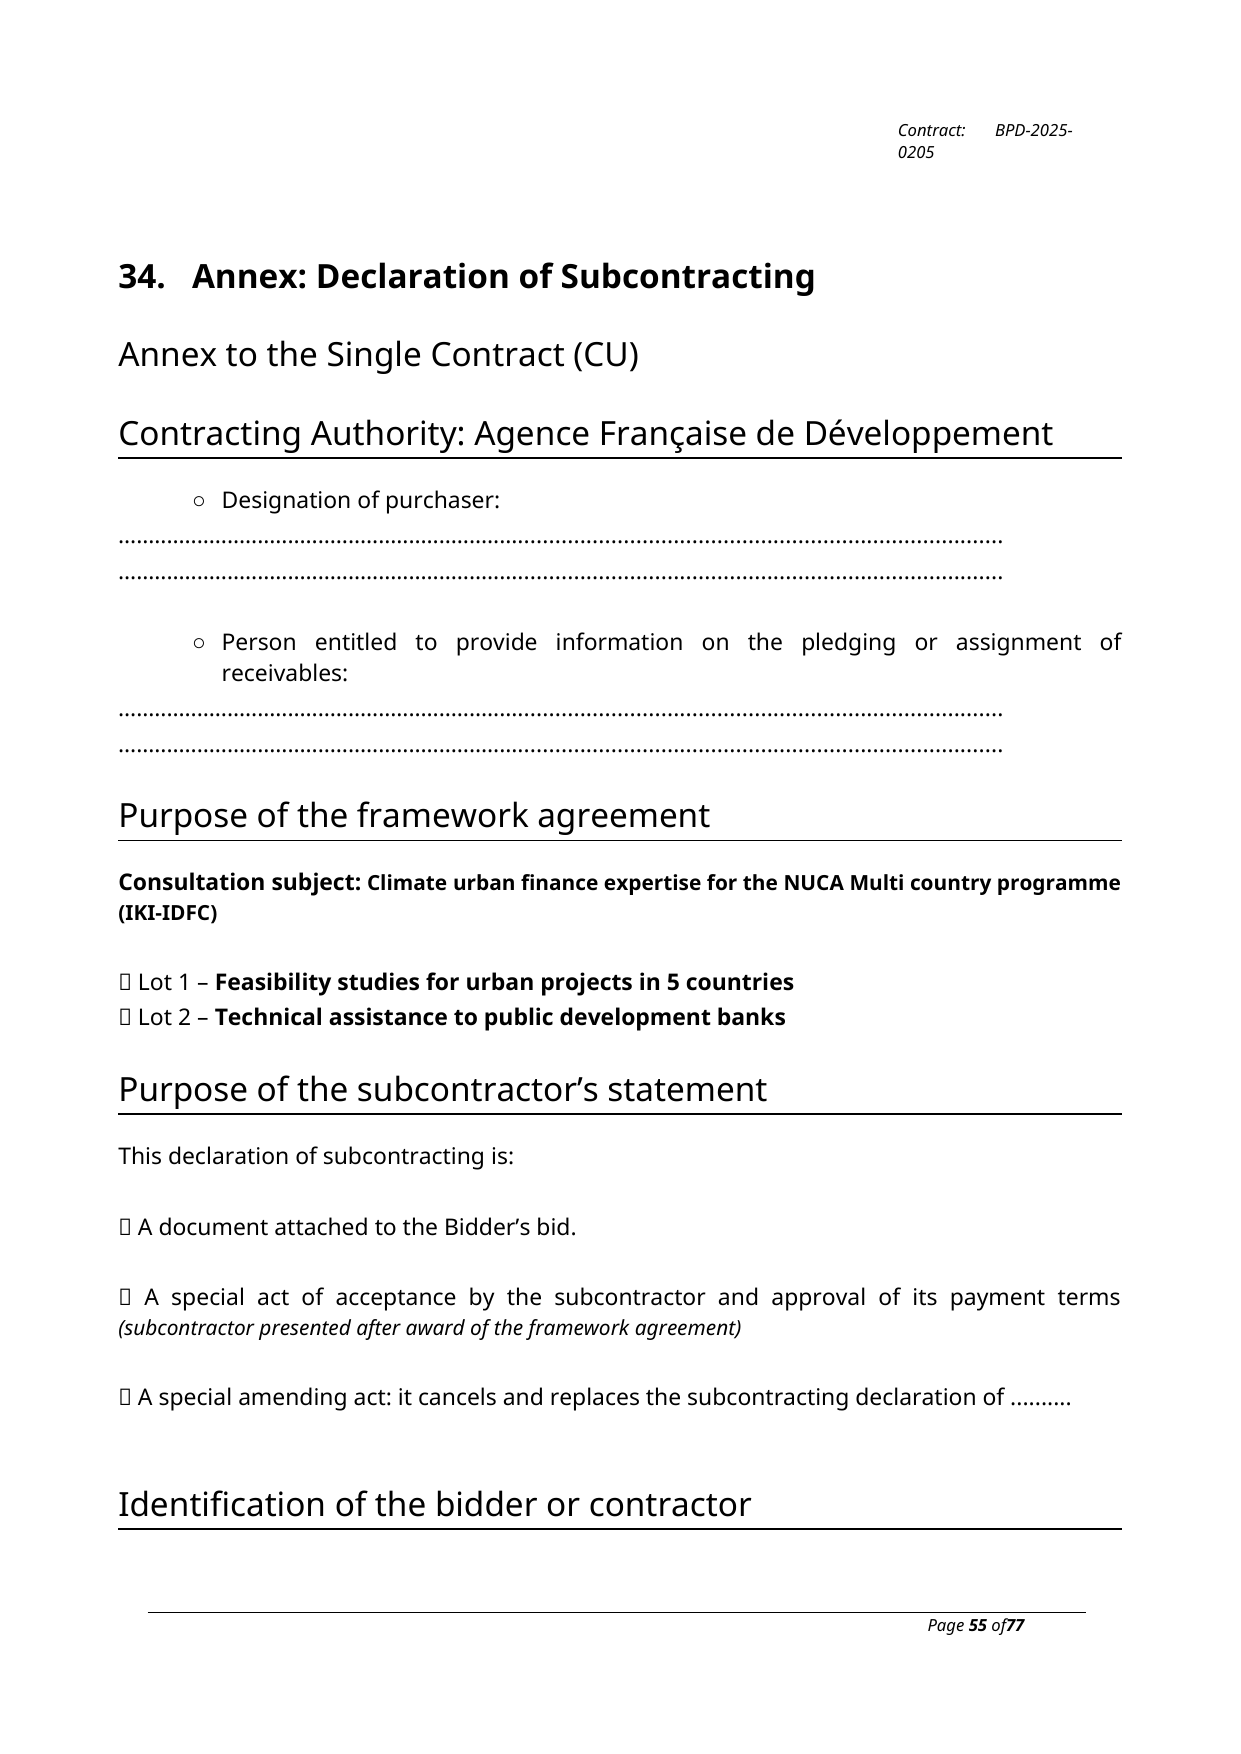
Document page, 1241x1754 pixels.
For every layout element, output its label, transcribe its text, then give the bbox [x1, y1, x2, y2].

text Annex: Declaration of Subcontracting [118, 252, 1122, 298]
list Person entitled to provide information on the pledging or assignment of receivables: [192, 626, 1122, 688]
list Designation of purchaser: [192, 484, 1122, 515]
text  Lot 1 – Feasibility studies for urban projects in 5 countries [118, 966, 1122, 997]
text Consultation subject: Climate urban finance expertise for the NUCA Multi country programme (IKI-IDFC) [118, 866, 1122, 926]
text  Lot 2 – Technical assistance to public development banks [118, 1001, 1122, 1032]
text  A special amending act: it cancels and replaces the subcontracting declaration of .......... [118, 1381, 1122, 1412]
text This declaration of subcontracting is: [118, 1140, 1122, 1171]
text Identification of the bidder or contractor [118, 1481, 1122, 1528]
text Annex to the Single Contract (CU) [118, 331, 1122, 377]
text Purpose of the framework agreement [118, 792, 1122, 840]
text  A special act of acceptance by the subcontractor and approval of its payment terms (subcontractor presented after award of the framework agreement) [118, 1281, 1122, 1341]
text Purpose of the subcontractor’s statement [118, 1066, 1122, 1113]
text Contracting Authority: Agence Française de Développement [118, 410, 1122, 457]
text  A document attached to the Bidder’s bid. [118, 1211, 1122, 1242]
